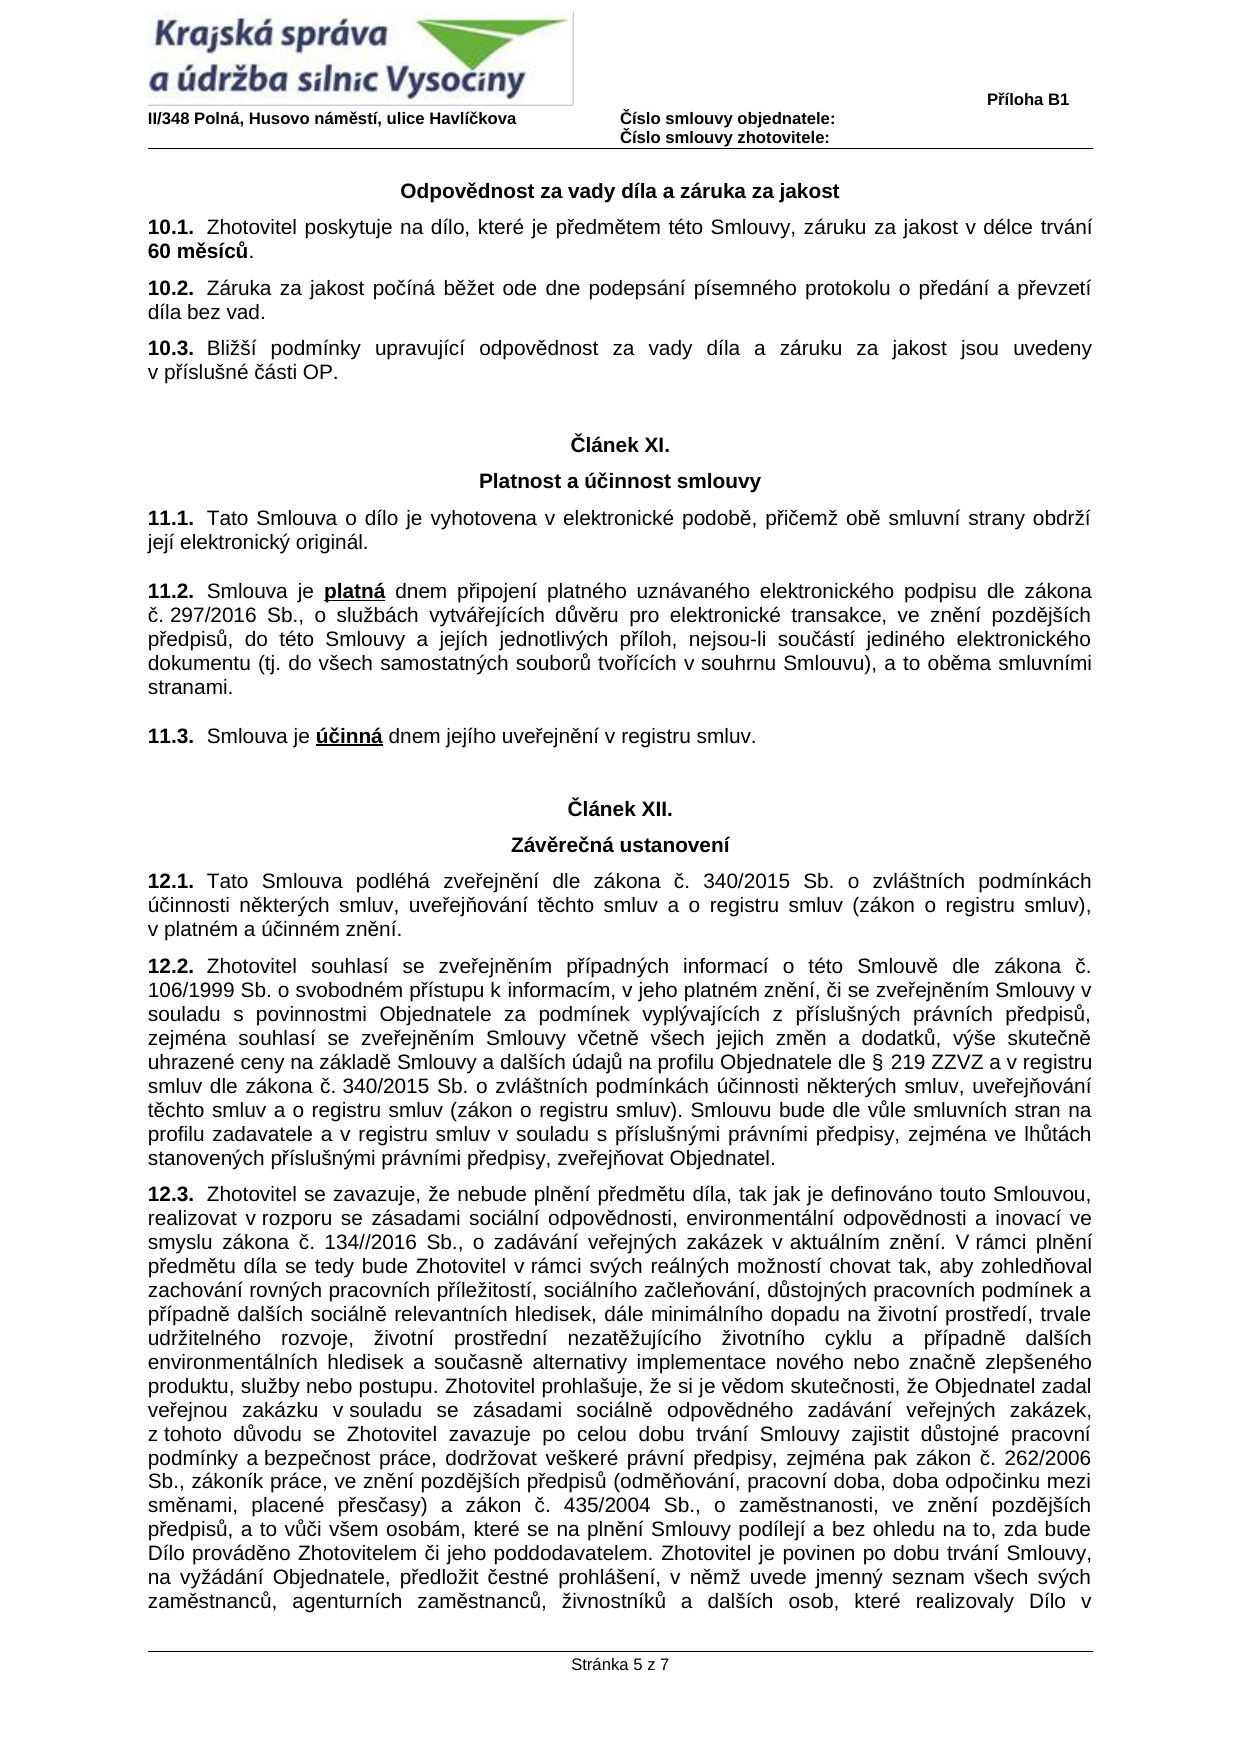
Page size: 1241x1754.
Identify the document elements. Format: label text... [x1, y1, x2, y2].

list Zhotovitel poskytuje na dílo, které je předmětem této Smlouvy, záruku za jakost v délce trvání 60 měsíců. [148, 215, 1093, 263]
list Smlouva je účinná dnem jejího uveřejnění v registru smluv. [148, 723, 1093, 747]
subtitle Závěrečná ustanovení [148, 833, 1093, 857]
subtitle Platnost a účinnost smlouvy [148, 469, 1093, 493]
text Článek XII. [148, 796, 1093, 820]
list Zhotovitel souhlasí se zveřejněním případných informací o této Smlouvě dle zákona č. 106/1999 Sb. o svobodném přístupu k informacím, v jeho platném znění, či se zveřejněním Smlouvy v souladu s povinnostmi Objednatele za podmínek vyplývajících z příslušných právních předpisů, zejména souhlasí se zveřejněním Smlouvy včetně všech jejich změn a dodatků, výše skutečně uhrazené ceny na základě Smlouvy a dalších údajů na profilu Objednatele dle § 219 ZZVZ a v registru smluv dle zákona č. 340/2015 Sb. o zvláštních podmínkách účinnosti některých smluv, uveřejňování těchto smluv a o registru smluv (zákon o registru smluv). Smlouvu bude dle vůle smluvních stran na profilu zadavatele a v registru smluv v souladu s příslušnými právními předpisy, zejména ve lhůtách stanovených příslušnými právními předpisy, zveřejňovat Objednatel. [148, 954, 1093, 1169]
list Záruka za jakost počíná běžet ode dne podepsání písemného protokolu o předání a převzetí díla bez vad. [148, 276, 1093, 323]
list Tato Smlouva podléhá zveřejnění dle zákona č. 340/2015 Sb. o zvláštních podmínkách účinnosti některých smluv, uveřejňování těchto smluv a o registru smluv (zákon o registru smluv), v platném a účinném znění. [148, 869, 1093, 941]
subtitle Odpovědnost za vady díla a záruka za jakost [148, 179, 1093, 203]
picture [147, 11, 574, 107]
text Článek XI. [148, 433, 1093, 457]
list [148, 1182, 1093, 1613]
list Smlouva je platná dnem připojení platného uznávaného elektronického podpisu dle zákona č. 297/2016 Sb., o službách vytvářejících důvěru pro elektronické transakce, ve znění pozdějších předpisů, do této Smlouvy a jejích jednotlivých příloh, nejsou-li součástí jediného elektronického dokumentu (tj. do všech samostatných souborů tvořících v souhrnu Smlouvu), a to oběma smluvními stranami. [148, 579, 1093, 698]
list Tato Smlouva o dílo je vyhotovena v elektronické podobě, přičemž obě smluvní strany obdrží její elektronický originál. [148, 506, 1093, 554]
list Bližší podmínky upravující odpovědnost za vady díla a záruku za jakost jsou uvedeny v příslušné části OP. [148, 336, 1093, 384]
